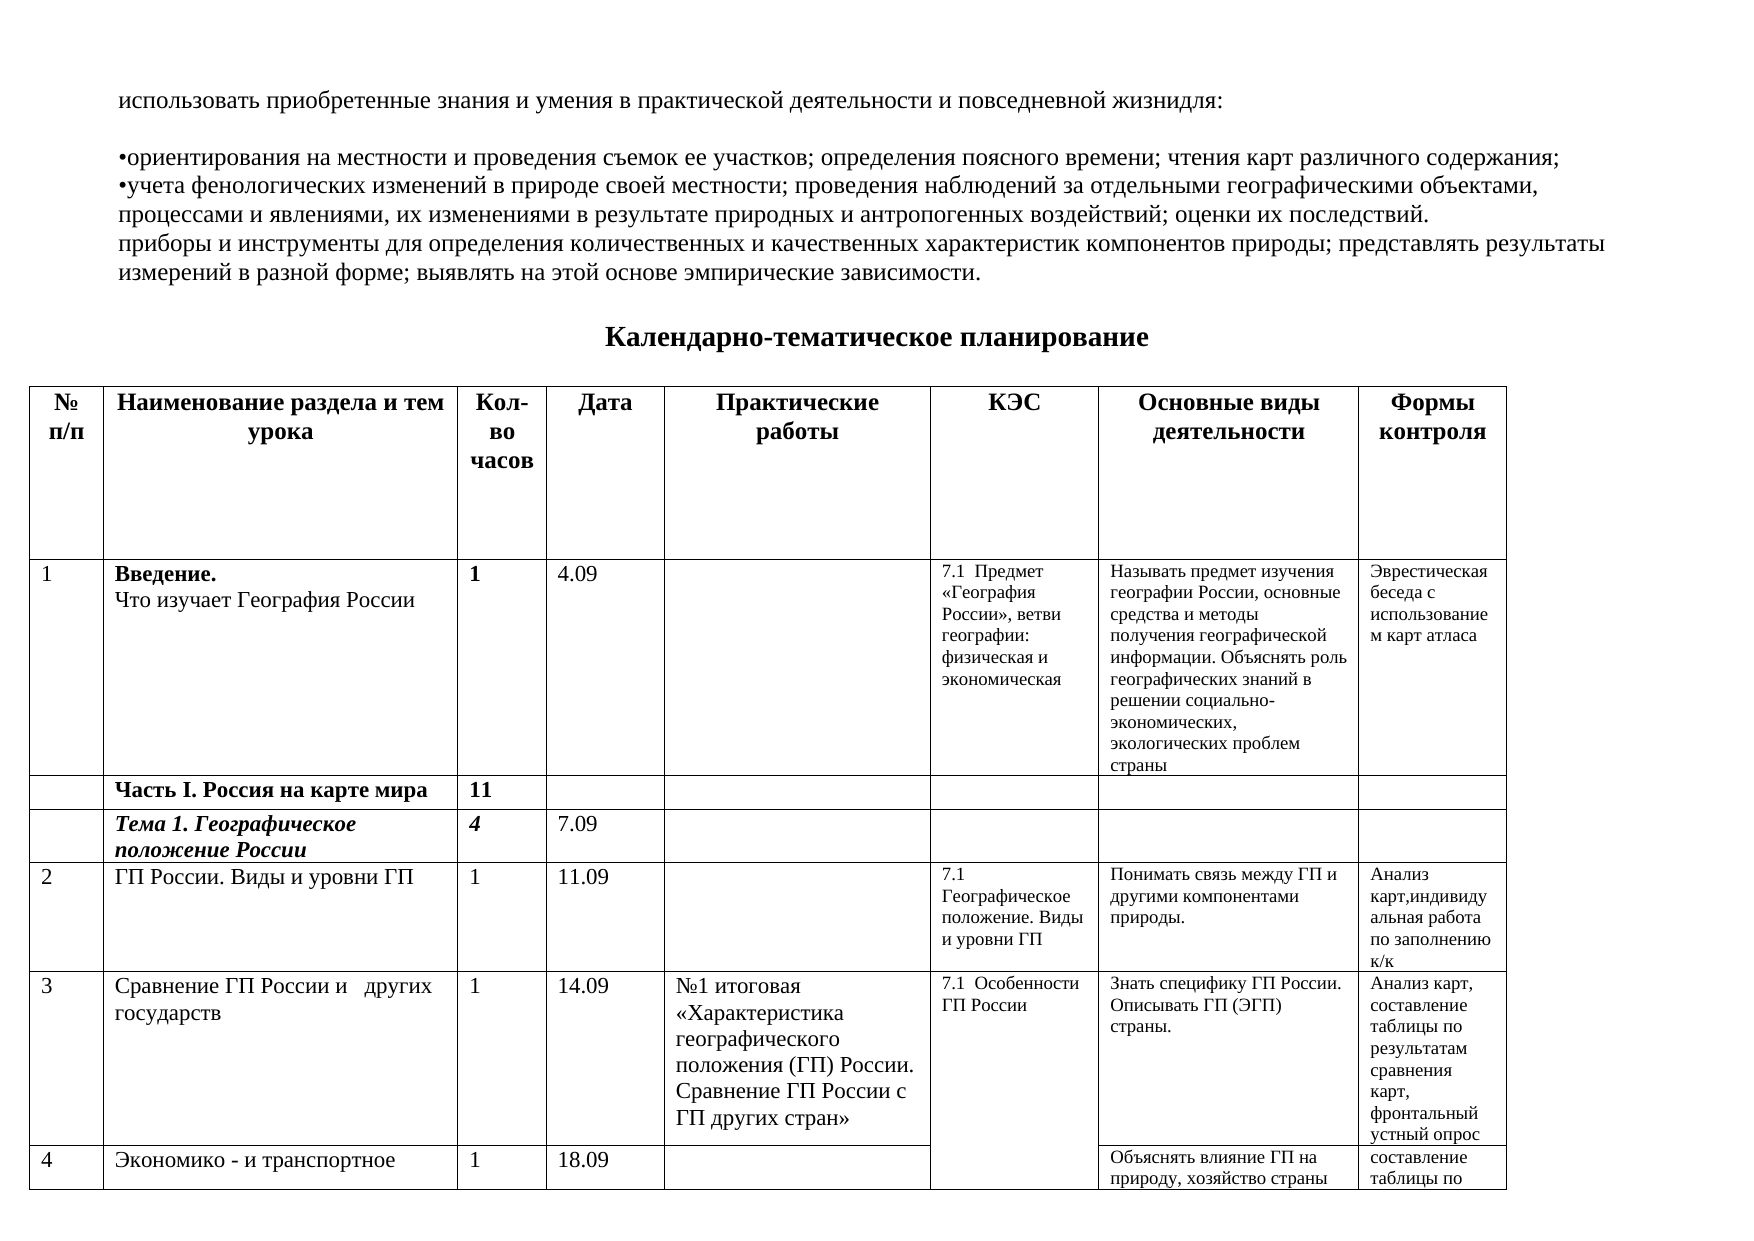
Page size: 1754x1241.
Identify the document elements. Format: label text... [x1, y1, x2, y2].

table_header Практические работы [665, 387, 930, 559]
table_cell [665, 776, 930, 808]
table_cell 7.09 [547, 810, 664, 862]
table_cell 4 [30, 1146, 103, 1189]
table_cell 7.1 Предмет «География России», ветви географии: физическая и экономическая [931, 560, 1098, 775]
table_cell 11.09 [547, 863, 664, 971]
text приборы и инструменты для определения количественных и качественных характеристик компонентов природы; представлять результаты измерений в разной форме; выявлять на этой основе эмпирические зависимости. [118, 228, 1636, 286]
table_header № п/п [30, 387, 103, 559]
table_cell Тема 1. Географическое положение России [104, 810, 457, 862]
text использовать приобретенные знания и умения в практической деятельности и повседневной жизнидля: [118, 85, 1636, 114]
table_cell 1 [458, 1146, 546, 1189]
table_cell [1359, 810, 1506, 862]
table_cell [1099, 1146, 1358, 1189]
table_cell Понимать связь между ГП и другими компонентами природы. [1099, 863, 1358, 971]
table_cell Анализ карт, составление таблицы по результатам сравнения карт, фронтальный устный опрос [1359, 972, 1506, 1145]
table_cell 1 [30, 560, 103, 775]
table_cell Анализ карт,индивидуальная работа по заполнению к/к [1359, 863, 1506, 971]
table_header Формы контроля [1359, 387, 1506, 559]
table_cell №1 итоговая «Характеристика географического положения (ГП) России. Сравнение ГП России с ГП других стран» [665, 972, 930, 1145]
table_cell 7.1 Географическое положение. Виды и уровни ГП [931, 863, 1098, 971]
text •учета фенологических изменений в природе своей местности; проведения наблюдений за отдельными географическими объектами, процессами и явлениями, их изменениями в результате природных и антропогенных воздействий; оценки их последствий. [118, 171, 1636, 228]
table_cell [30, 810, 103, 862]
text Календарно-тематическое планирование [118, 319, 1636, 353]
table_cell [665, 1146, 930, 1189]
table_cell 7.1 Особенности ГП России [931, 972, 1098, 1189]
table_cell 14.09 [547, 972, 664, 1145]
text •ориентирования на местности и проведения съемок ее участков; определения поясного времени; чтения карт различного содержания; [118, 142, 1636, 171]
table_cell Сравнение ГП России и других государств [104, 972, 457, 1145]
table_cell Эврестическая беседа с использованием карт атласа [1359, 560, 1506, 775]
table_cell [665, 810, 930, 862]
table_cell [1099, 776, 1358, 808]
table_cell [104, 1146, 457, 1189]
table_header Наименование раздела и тем урока [104, 387, 457, 559]
table_cell [1359, 776, 1506, 808]
table_cell 3 [30, 972, 103, 1145]
table_cell [931, 810, 1098, 862]
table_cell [1359, 1146, 1506, 1189]
table_header Дата [547, 387, 664, 559]
table_header КЭС [931, 387, 1098, 559]
table_cell [665, 560, 930, 775]
table_cell 2 [30, 863, 103, 971]
table_cell Знать специфику ГП России. Описывать ГП (ЭГП) страны. [1099, 972, 1358, 1145]
table_cell Введение. Что изучает География России [104, 560, 457, 775]
table_cell 18.09 [547, 1146, 664, 1189]
table_header Кол-во часов [458, 387, 546, 559]
table_cell [1099, 810, 1358, 862]
table_cell [30, 776, 103, 808]
table_cell 4.09 [547, 560, 664, 775]
table_cell [665, 863, 930, 971]
table_cell 1 [458, 560, 546, 775]
table_cell 11 [458, 776, 546, 808]
table_cell 1 [458, 863, 546, 971]
table_cell Называть предмет изучения географии России, основные средства и методы получения географической информации. Объяснять роль географических знаний в решении социально-экономических, экологических проблем страны [1099, 560, 1358, 775]
table_cell [931, 776, 1098, 808]
table_cell 4 [458, 810, 546, 862]
table_header Основные виды деятельности [1099, 387, 1358, 559]
table_cell ГП России. Виды и уровни ГП [104, 863, 457, 971]
table_cell 1 [458, 972, 546, 1145]
table_cell Часть I. Россия на карте мира [104, 776, 457, 808]
table_cell [547, 776, 664, 808]
